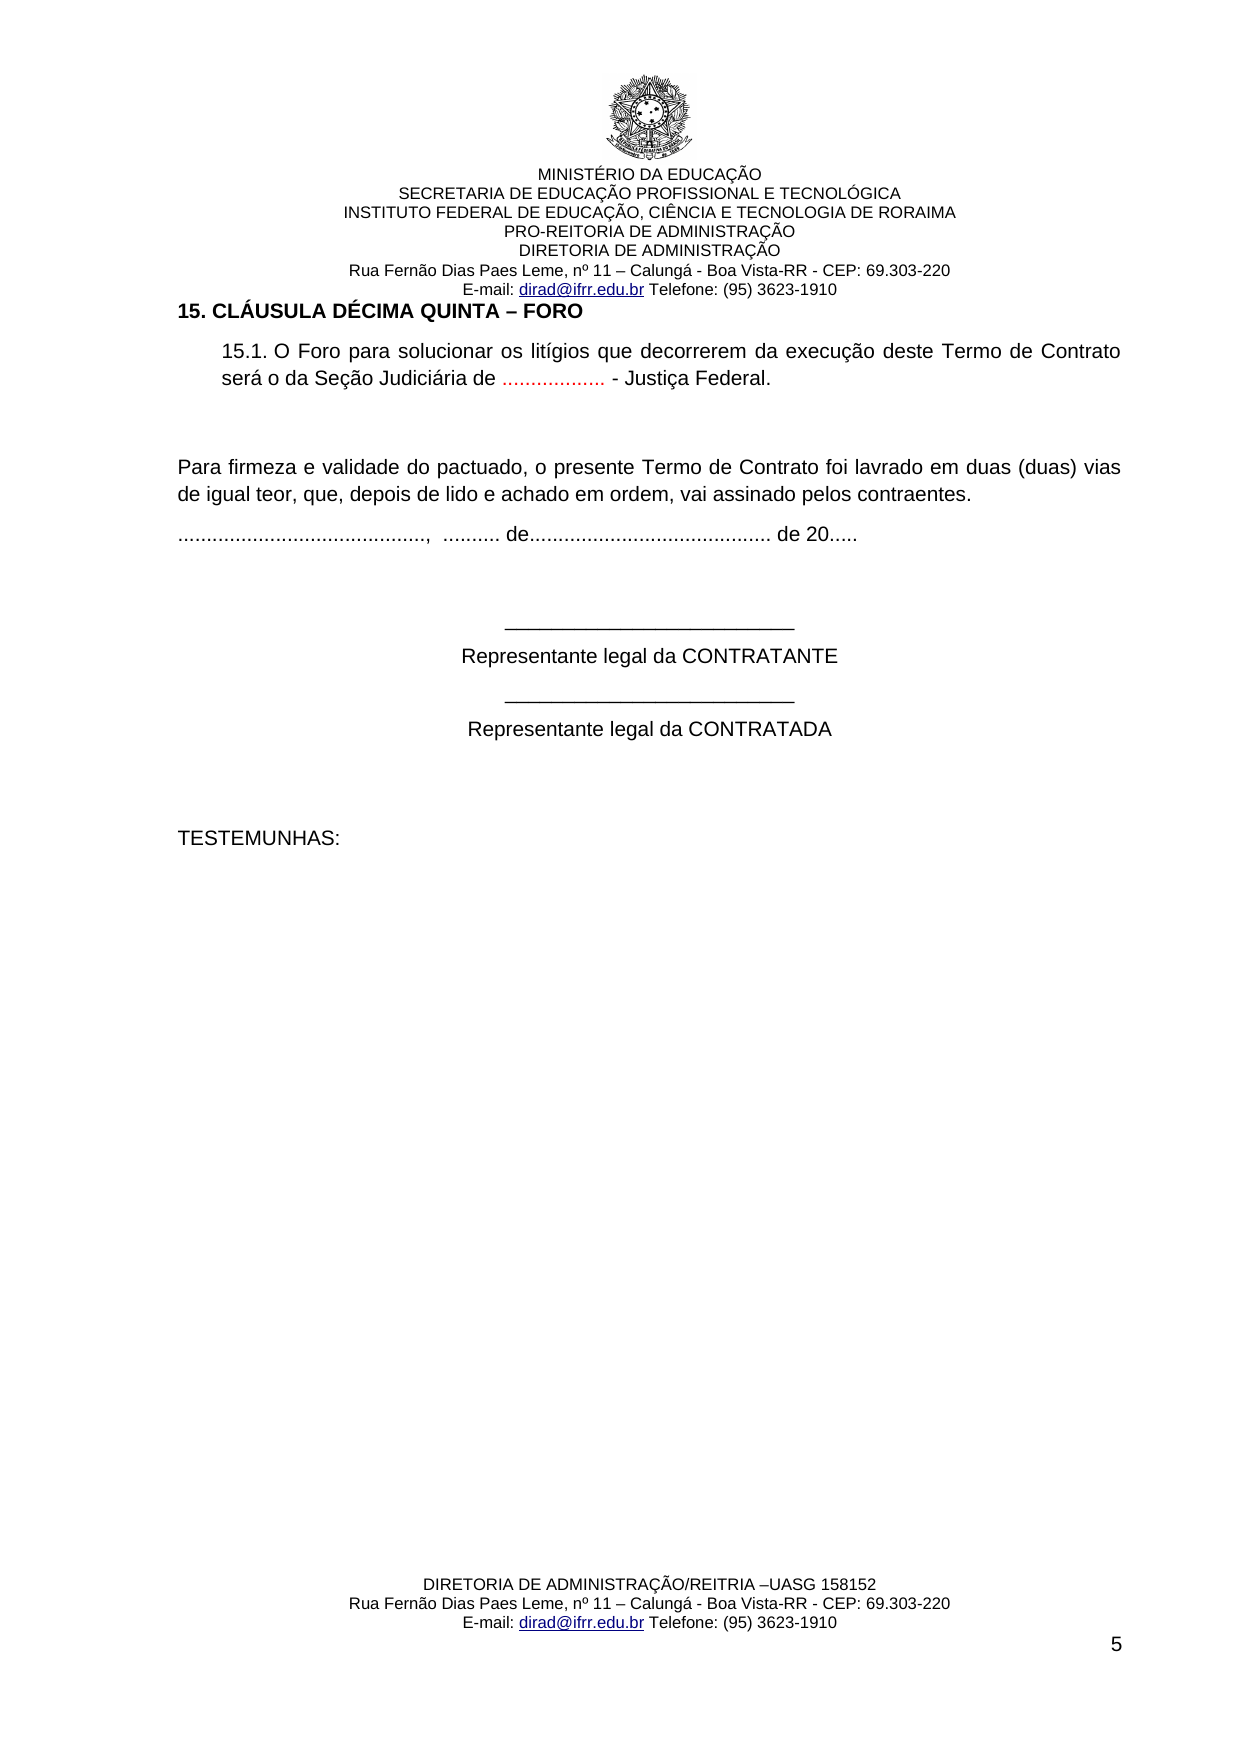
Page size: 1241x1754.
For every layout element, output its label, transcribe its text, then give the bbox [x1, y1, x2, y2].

list O Foro para solucionar os litígios que decorrerem da execução deste Termo de Contrato será o da Seção Judiciária de .................. - Justiça Federal. [221, 339, 1122, 390]
text CLÁUSULA DÉCIMA QUINTA – FORO [177, 299, 1122, 323]
text ..........................................., .......... de.......................................... de 20..... [177, 522, 1124, 546]
picture [602, 73, 698, 165]
text Representante legal da CONTRATADA [177, 716, 1122, 740]
text Representante legal da CONTRATANTE [177, 643, 1122, 667]
text _________________________ [177, 680, 1122, 704]
text Para firmeza e validade do pactuado, o presente Termo de Contrato foi lavrado em duas (duas) vias de igual teor, que, depois de lido e achado em ordem, vai assinado pelos contraentes. [177, 454, 1122, 506]
text TESTEMUNHAS: [177, 826, 1122, 850]
text _________________________ [177, 607, 1122, 631]
